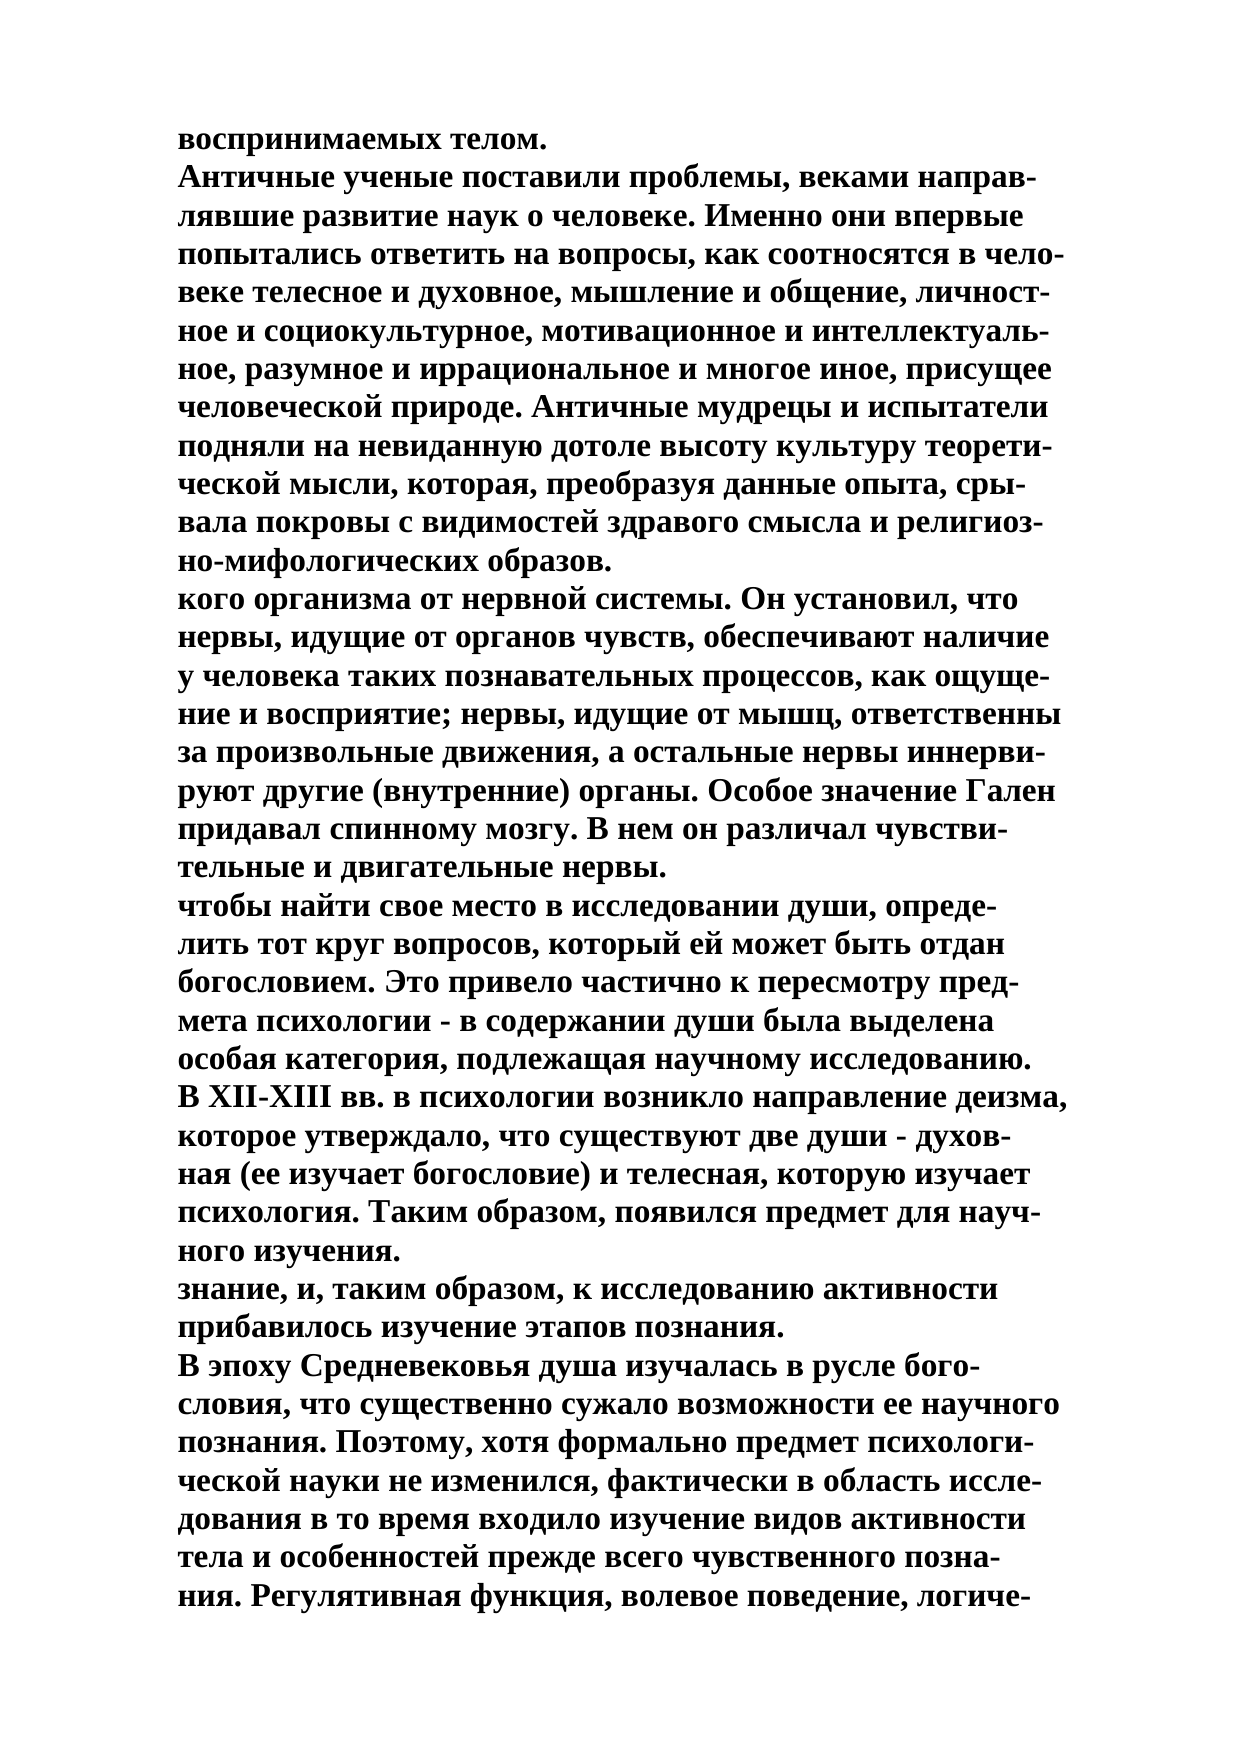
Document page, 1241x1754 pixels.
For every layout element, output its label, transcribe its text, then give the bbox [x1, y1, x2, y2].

text лявшие развитие наук о человеке. Именно они впервые [177, 195, 1152, 233]
text чтобы найти свое место в исследовании души, опреде- [177, 885, 1152, 923]
text ние и восприятие; нервы, идущие от мышц, ответственны [177, 693, 1152, 731]
text ное и социокультурное, мотивационное и интеллектуаль- [177, 310, 1152, 348]
text прибавилось изучение этапов познания. [177, 1306, 1152, 1345]
text ческой мысли, которая, преобразуя данные опыта, сры- [177, 463, 1152, 501]
text ческой науки не изменился, фактически в область иссле- [177, 1460, 1152, 1498]
text но-мифологических образов. [177, 540, 1152, 578]
text тельные и двигательные нервы. [177, 846, 1152, 885]
text нервы, идущие от органов чувств, обеспечивают наличие [177, 616, 1152, 655]
text попытались ответить на вопросы, как соотносятся в чело- [177, 233, 1152, 271]
text психология. Таким образом, появился предмет для науч- [177, 1191, 1152, 1230]
text придавал спинному мозгу. В нем он различал чувстви- [177, 808, 1152, 846]
text мета психологии - в содержании души была выделена [177, 1000, 1152, 1038]
text которое утверждало, что существуют две души - духов- [177, 1115, 1152, 1153]
text за произвольные движения, а остальные нервы иннерви- [177, 731, 1152, 770]
text руют другие (внутренние) органы. Особое значение Гален [177, 770, 1152, 808]
text человеческой природе. Античные мудрецы и испытатели [177, 386, 1152, 425]
text особая категория, подлежащая научному исследованию. [177, 1038, 1152, 1076]
text ния. Регулятивная функция, волевое поведение, логиче- [177, 1575, 1152, 1613]
text В эпоху Средневековья душа изучалась в русле бого- [177, 1345, 1152, 1383]
text лить тот круг вопросов, который ей может быть отдан [177, 923, 1152, 961]
text дования в то время входило изучение видов активности [177, 1498, 1152, 1536]
text вала покровы с видимостей здравого смысла и религиоз- [177, 501, 1152, 540]
text ное, разумное и иррациональное и многое иное, присущее [177, 348, 1152, 386]
text ная (ее изучает богословие) и телесная, которую изучает [177, 1153, 1152, 1191]
text подняли на невиданную дотоле высоту культуру теорети- [177, 425, 1152, 463]
text познания. Поэтому, хотя формально предмет психологи- [177, 1421, 1152, 1460]
text знание, и, таким образом, к исследованию активности [177, 1268, 1152, 1306]
text воспринимаемых телом. [177, 118, 1152, 156]
text кого организма от нервной системы. Он установил, что [177, 578, 1152, 616]
text веке телесное и духовное, мышление и общение, личност- [177, 271, 1152, 310]
text богословием. Это привело частично к пересмотру пред- [177, 961, 1152, 1000]
text тела и особенностей прежде всего чувственного позна- [177, 1536, 1152, 1575]
text Античные ученые поставили проблемы, веками направ- [177, 156, 1152, 195]
text ного изучения. [177, 1230, 1152, 1268]
text у человека таких познавательных процессов, как ощуще- [177, 655, 1152, 693]
text В XII-XIII вв. в психологии возникло направление деизма, [177, 1076, 1152, 1115]
text словия, что существенно сужало возможности ее научного [177, 1383, 1152, 1421]
